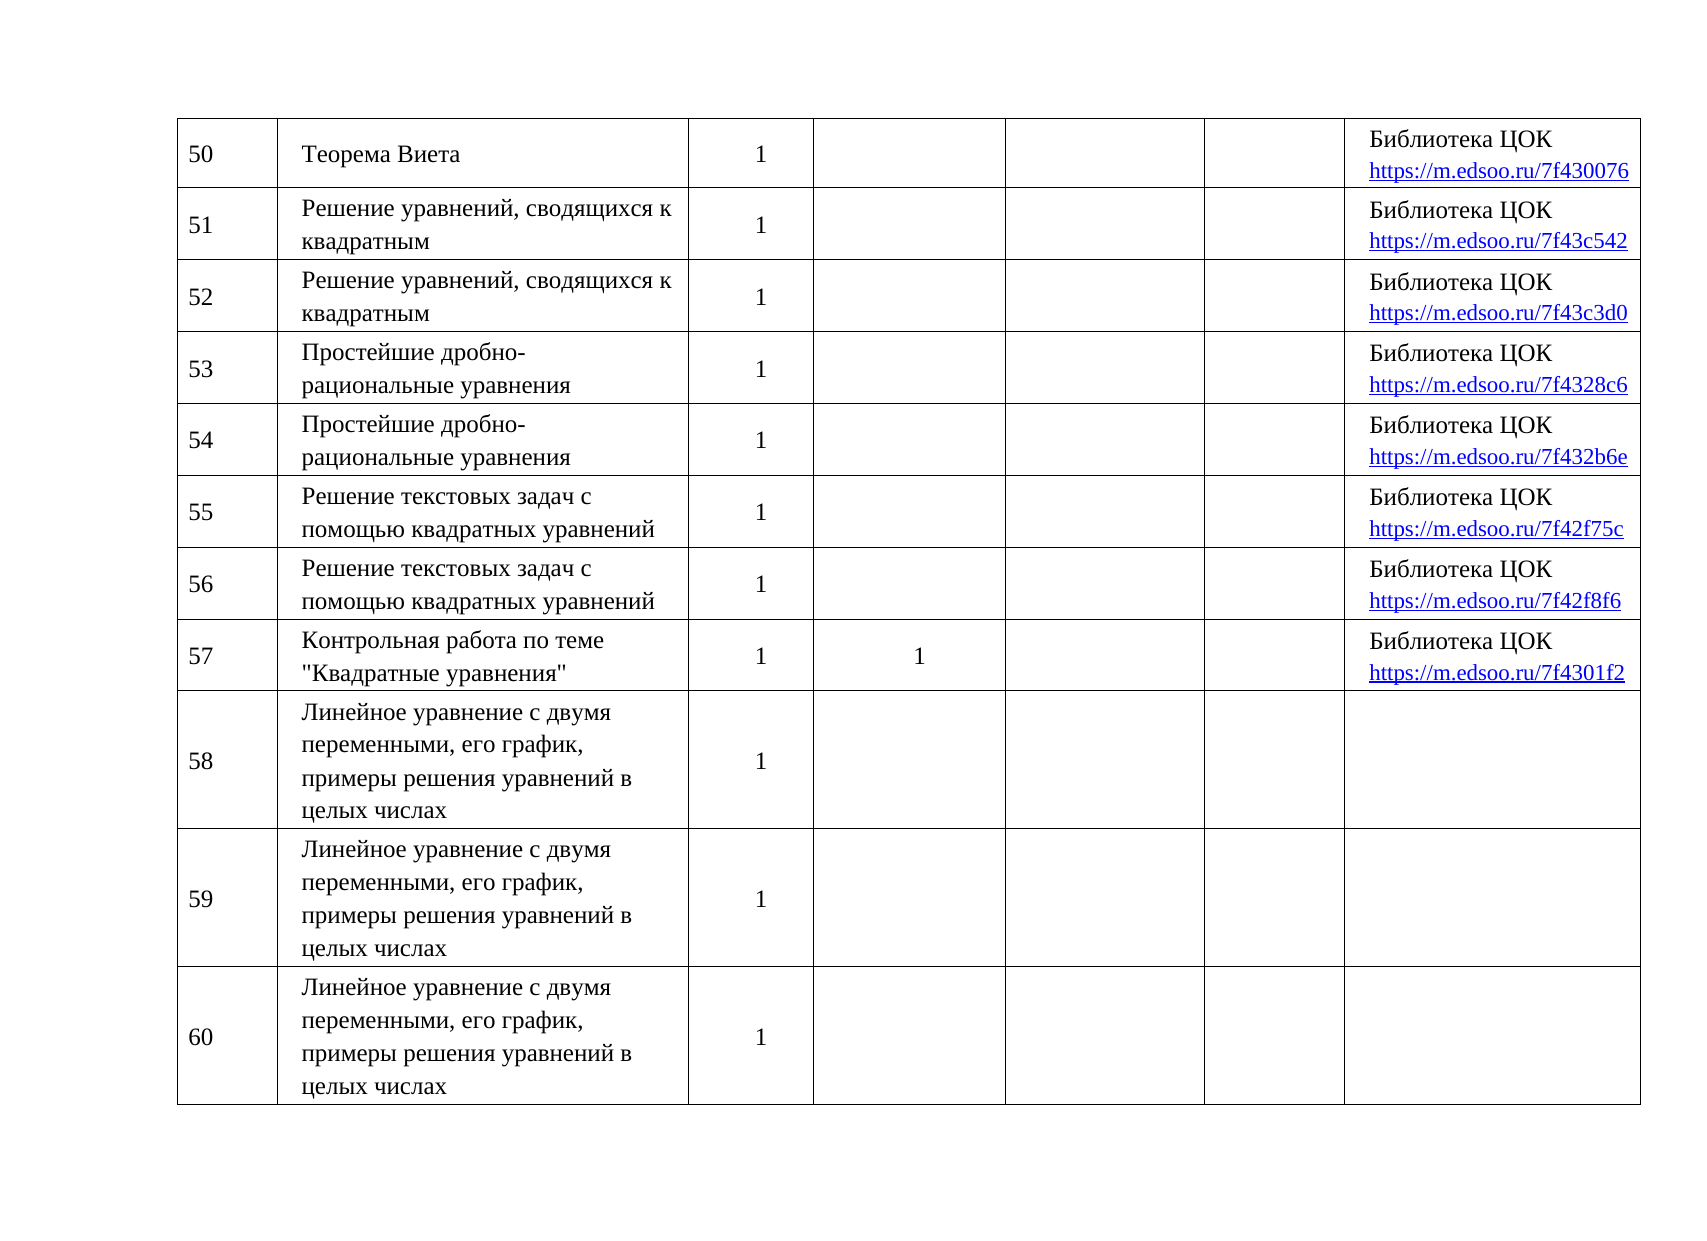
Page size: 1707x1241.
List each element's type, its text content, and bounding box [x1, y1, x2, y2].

table_cell [1345, 691, 1640, 828]
table_cell [1205, 691, 1344, 828]
table_cell Библиотека ЦОК https://m.edsoo.ru/7f430076 [1345, 119, 1640, 187]
table_cell Линейное уравнение с двумя переменными, его график, примеры решения уравнений в целых числах [278, 967, 688, 1104]
table_cell 59 [178, 829, 277, 966]
table_cell [1006, 476, 1204, 547]
table_cell [1205, 829, 1344, 966]
table_cell 1 [814, 620, 1005, 690]
table_cell Библиотека ЦОК https://m.edsoo.ru/7f4328c6 [1345, 332, 1640, 403]
table_cell 53 [178, 332, 277, 403]
table_cell [814, 476, 1005, 547]
table_cell [814, 829, 1005, 966]
table_cell [814, 691, 1005, 828]
table_cell Библиотека ЦОК https://m.edsoo.ru/7f42f75c [1345, 476, 1640, 547]
table_cell Библиотека ЦОК https://m.edsoo.ru/7f43c542 [1345, 188, 1640, 259]
table_cell [1205, 548, 1344, 618]
table_cell [1006, 620, 1204, 690]
table_cell [814, 260, 1005, 331]
table_cell 1 [689, 188, 813, 259]
table_cell [1006, 119, 1204, 187]
table_cell [1205, 332, 1344, 403]
table_cell [814, 967, 1005, 1104]
table_cell [1205, 260, 1344, 331]
table_cell 1 [689, 691, 813, 828]
table_cell [814, 188, 1005, 259]
table_cell 50 [178, 119, 277, 187]
table_cell [1345, 829, 1640, 966]
table_cell [1205, 620, 1344, 690]
table_cell Простейшие дробно-рациональные уравнения [278, 332, 688, 403]
table_cell 57 [178, 620, 277, 690]
table_cell Теорема Виета [278, 119, 688, 187]
table_cell [814, 332, 1005, 403]
table_cell [1205, 188, 1344, 259]
table_cell [814, 548, 1005, 618]
table_cell Решение текстовых задач с помощью квадратных уравнений [278, 476, 688, 547]
table_cell [814, 404, 1005, 475]
table_cell [1205, 476, 1344, 547]
table_cell [1205, 404, 1344, 475]
table_cell [1006, 548, 1204, 618]
table_cell 51 [178, 188, 277, 259]
table_cell 1 [689, 332, 813, 403]
table_cell Библиотека ЦОК https://m.edsoo.ru/7f432b6e [1345, 404, 1640, 475]
table_cell [1006, 332, 1204, 403]
table_cell [1006, 829, 1204, 966]
table_cell Линейное уравнение с двумя переменными, его график, примеры решения уравнений в целых числах [278, 691, 688, 828]
table_cell 52 [178, 260, 277, 331]
table_cell [1006, 691, 1204, 828]
table_cell [1006, 967, 1204, 1104]
table_cell 1 [689, 829, 813, 966]
table_cell 58 [178, 691, 277, 828]
table_cell 54 [178, 404, 277, 475]
table_cell Библиотека ЦОК https://m.edsoo.ru/7f43c3d0 [1345, 260, 1640, 331]
table_cell 1 [689, 404, 813, 475]
table_cell Простейшие дробно-рациональные уравнения [278, 404, 688, 475]
table_cell Решение уравнений, сводящихся к квадратным [278, 188, 688, 259]
table_cell [1345, 967, 1640, 1104]
table_cell [1205, 119, 1344, 187]
table_cell 1 [689, 967, 813, 1104]
table_cell 1 [689, 620, 813, 690]
table_cell 60 [178, 967, 277, 1104]
table_cell Линейное уравнение с двумя переменными, его график, примеры решения уравнений в целых числах [278, 829, 688, 966]
table_cell [1006, 188, 1204, 259]
table_cell 1 [689, 119, 813, 187]
table_cell 1 [689, 548, 813, 618]
table_cell [814, 119, 1005, 187]
table_cell 56 [178, 548, 277, 618]
table_cell [1006, 404, 1204, 475]
table_cell Решение уравнений, сводящихся к квадратным [278, 260, 688, 331]
table_cell 55 [178, 476, 277, 547]
table_cell Библиотека ЦОК https://m.edsoo.ru/7f42f8f6 [1345, 548, 1640, 618]
table_cell [1205, 967, 1344, 1104]
table_cell Решение текстовых задач с помощью квадратных уравнений [278, 548, 688, 618]
table_cell Контрольная работа по теме "Квадратные уравнения" [278, 620, 688, 690]
table_cell [1006, 260, 1204, 331]
table_cell Библиотека ЦОК https://m.edsoo.ru/7f4301f2 [1345, 620, 1640, 690]
table_cell 1 [689, 476, 813, 547]
table_cell 1 [689, 260, 813, 331]
